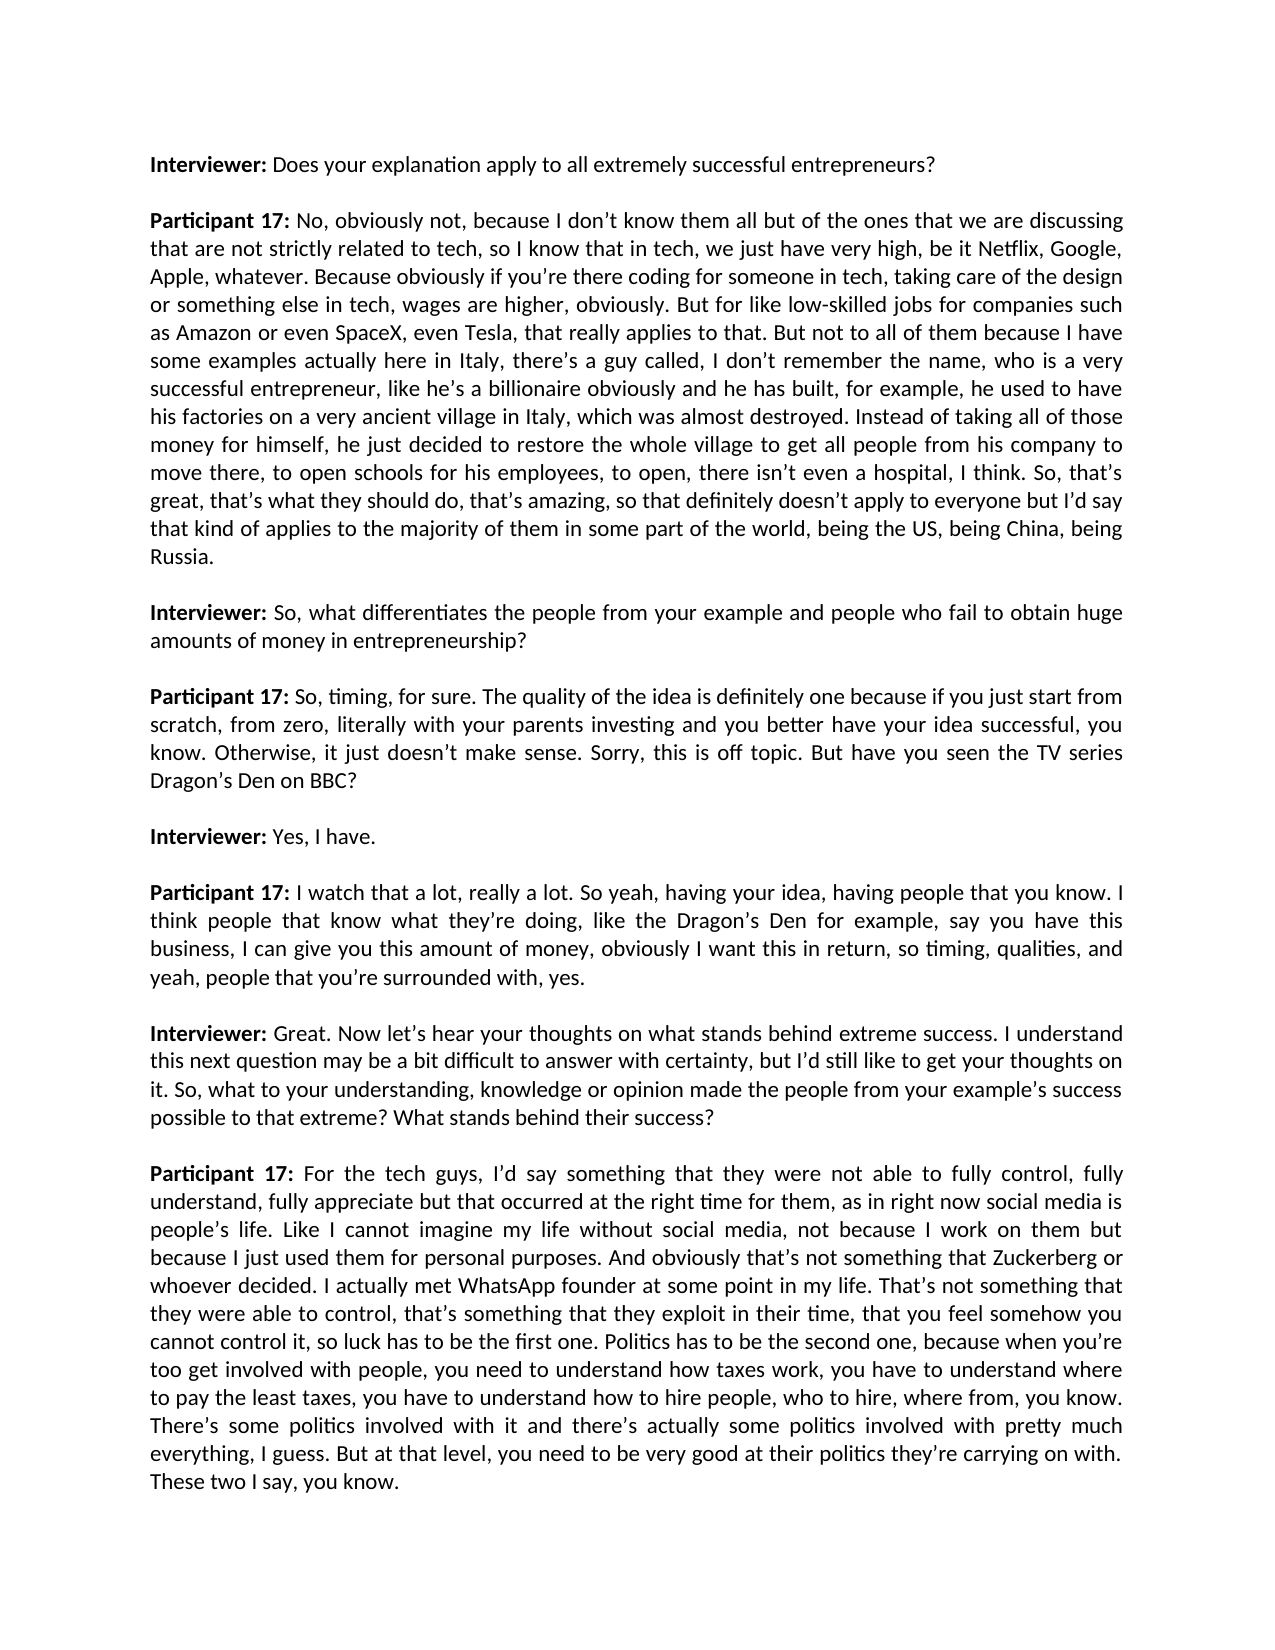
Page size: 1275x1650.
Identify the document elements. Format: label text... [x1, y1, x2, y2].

text Participant 17: No, obviously not, because I don’t know them all but of the ones that we are discussing that are not strictly related to tech, so I know that in tech, we just have very high, be it Netflix, Google, Apple, whatever. Because obviously if you’re there coding for someone in tech, taking care of the design or something else in tech, wages are higher, obviously. But for like low-skilled jobs for companies such as Amazon or even SpaceX, even Tesla, that really applies to that. But not to all of them because I have some examples actually here in Italy, there’s a guy called, I don’t remember the name, who is a very successful entrepreneur, like he’s a billionaire obviously and he has built, for example, he used to have his factories on a very ancient village in Italy, which was almost destroyed. Instead of taking all of those money for himself, he just decided to restore the whole village to get all people from his company to move there, to open schools for his employees, to open, there isn’t even a hospital, I think. So, that’s great, that’s what they should do, that’s amazing, so that definitely doesn’t apply to everyone but I’d say that kind of applies to the majority of them in some part of the world, being the US, being China, being Russia. [150, 206, 1125, 570]
text Interviewer: So, what differentiates the people from your example and people who fail to obtain huge amounts of money in entrepreneurship? [150, 598, 1125, 654]
text Interviewer: Great. Now let’s hear your thoughts on what stands behind extreme success. I understand this next question may be a bit difficult to answer with certainty, but I’d still like to get your thoughts on it. So, what to your understanding, knowledge or opinion made the people from your example’s success possible to that extreme? What stands behind their success? [150, 1019, 1125, 1131]
text Participant 17: For the tech guys, I’d say something that they were not able to fully control, fully understand, fully appreciate but that occurred at the right time for them, as in right now social media is people’s life. Like I cannot imagine my life without social media, not because I work on them but because I just used them for personal purposes. And obviously that’s not something that Zuckerberg or whoever decided. I actually met WhatsApp founder at some point in my life. That’s not something that they were able to control, that’s something that they exploit in their time, that you feel somehow you cannot control it, so luck has to be the first one. Politics has to be the second one, because when you’re too get involved with people, you need to understand how taxes work, you have to understand where to pay the least taxes, you have to understand how to hire people, who to hire, where from, you know. There’s some politics involved with it and there’s actually some politics involved with pretty much everything, I guess. But at that level, you need to be very good at their politics they’re carrying on with. These two I say, you know. [150, 1159, 1125, 1495]
text Participant 17: So, timing, for sure. The quality of the idea is definitely one because if you just start from scratch, from zero, literally with your parents investing and you better have your idea successful, you know. Otherwise, it just doesn’t make sense. Sorry, this is off topic. But have you seen the TV series Dragon’s Den on BBC? [150, 682, 1125, 794]
text Participant 17: I watch that a lot, really a lot. So yeah, having your idea, having people that you know. I think people that know what they’re doing, like the Dragon’s Den for example, say you have this business, I can give you this amount of money, obviously I want this in return, so timing, qualities, and yeah, people that you’re surrounded with, yes. [150, 878, 1125, 991]
text Interviewer: Does your explanation apply to all extremely successful entrepreneurs? [150, 150, 1125, 178]
text Interviewer: Yes, I have. [150, 822, 1125, 851]
